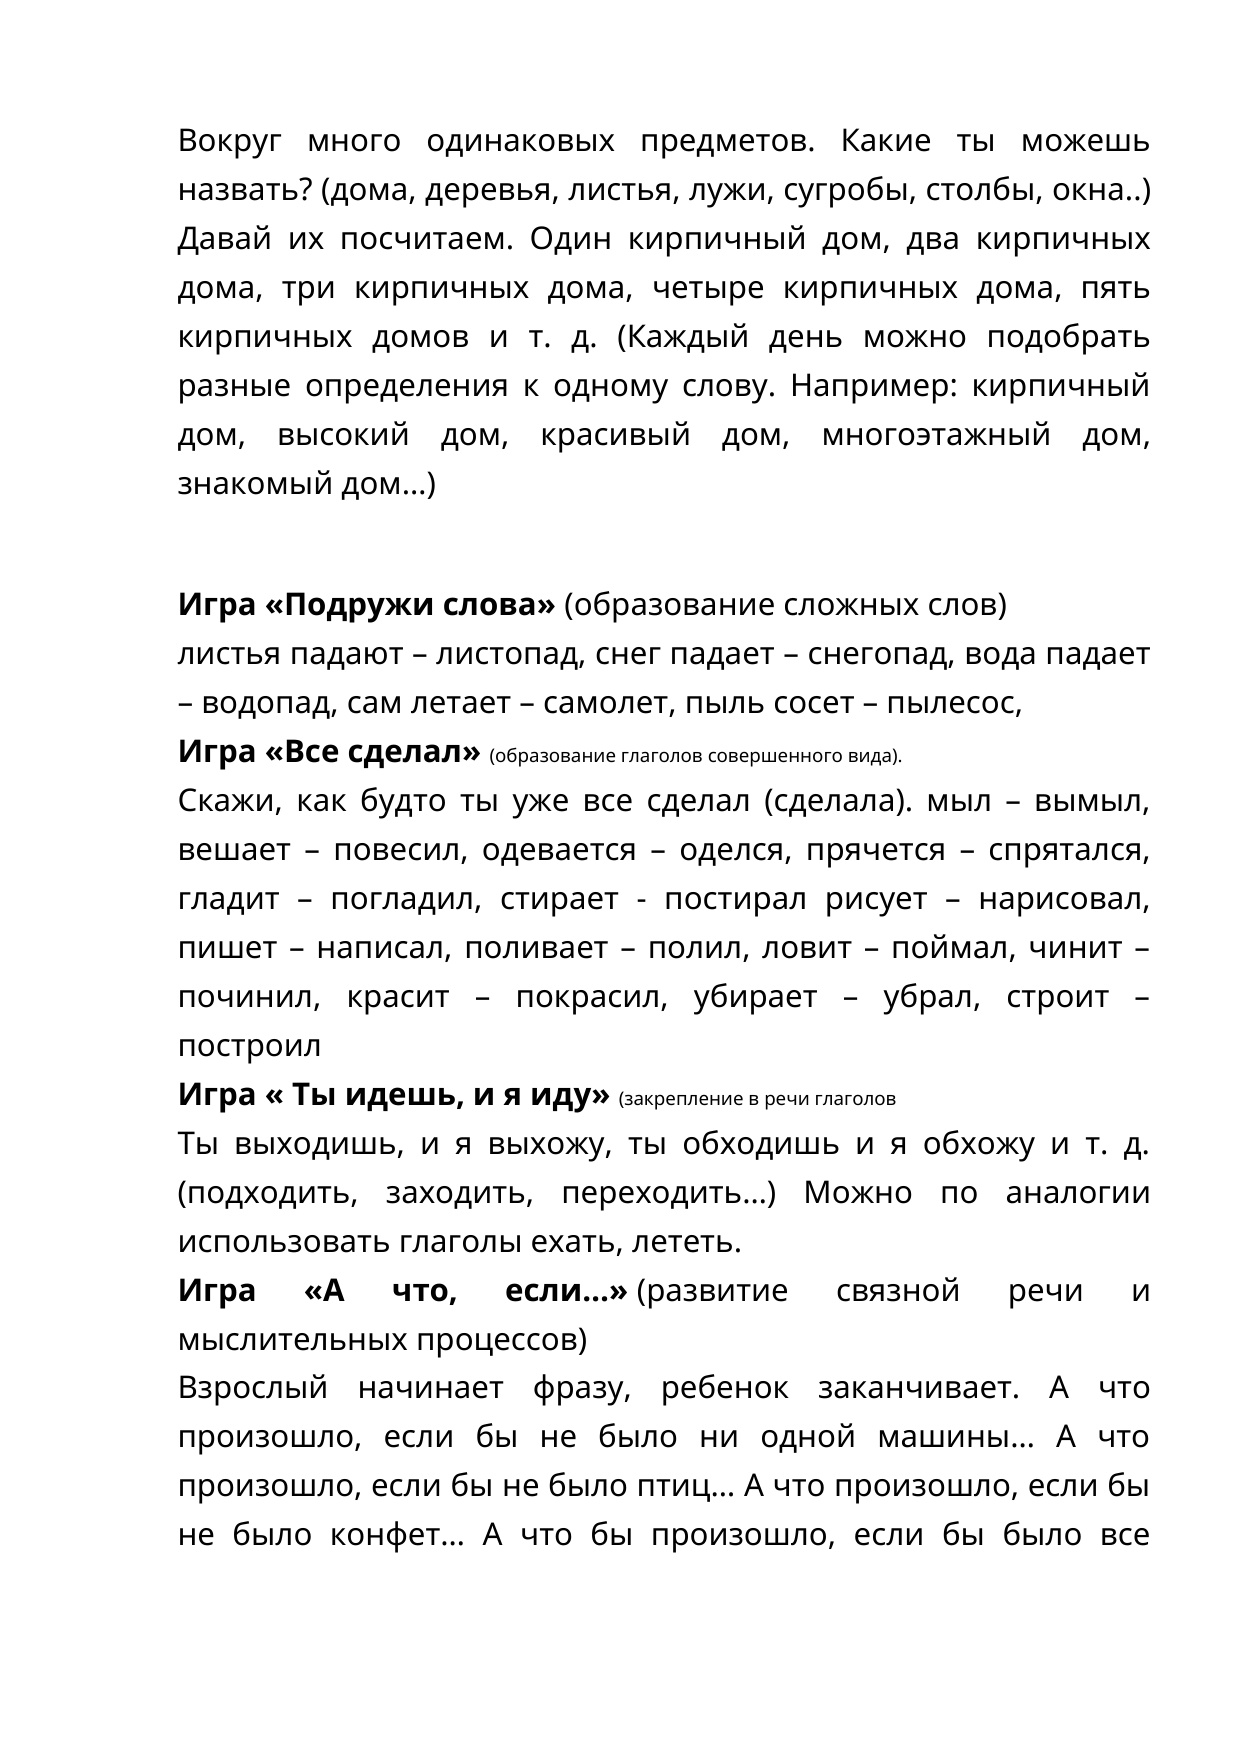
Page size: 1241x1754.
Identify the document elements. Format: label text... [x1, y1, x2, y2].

text Ты выходишь, и я выхожу, ты обходишь и я обхожу и т. д. (подходить, заходить, переходить…) Можно по аналогии использовать глаголы ехать, лететь. [177, 1121, 1152, 1261]
text Игра «А что, если…» (развитие связной речи и мыслительных процессов) [177, 1267, 1152, 1359]
text Игра «Подружи слова» (образование сложных слов) [177, 582, 1152, 625]
text Скажи, как будто ты уже все сделал (сделала). мыл – вымыл, вешает – повесил, одевается – оделся, прячется – спрятался, гладит – погладил, стирает - постирал рисует – нарисовал, пишет – написал, поливает – полил, ловит – поймал, чинит – починил, красит – покрасил, убирает – убрал, строит – построил [177, 778, 1152, 1065]
text листья падают – листопад, снег падает – снегопад, вода падает – водопад, сам летает – самолет, пыль сосет – пылесос, [177, 631, 1152, 723]
text Вокруг много одинаковых предметов. Какие ты можешь назвать? (дома, деревья, листья, лужи, сугробы, столбы, окна..) Давай их посчитаем. Один кирпичный дом, два кирпичных дома, три кирпичных дома, четыре кирпичных дома, пять кирпичных домов и т. д. (Каждый день можно подобрать разные определения к одному слову. Например: кирпичный дом, высокий дом, красивый дом, многоэтажный дом, знакомый дом…) [177, 118, 1152, 503]
text Игра «Все сделал» (образование глаголов совершенного вида). [177, 729, 1152, 772]
text Игра « Ты идешь, и я иду» (закрепление в речи глаголов [177, 1072, 1152, 1114]
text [177, 1365, 1152, 1555]
